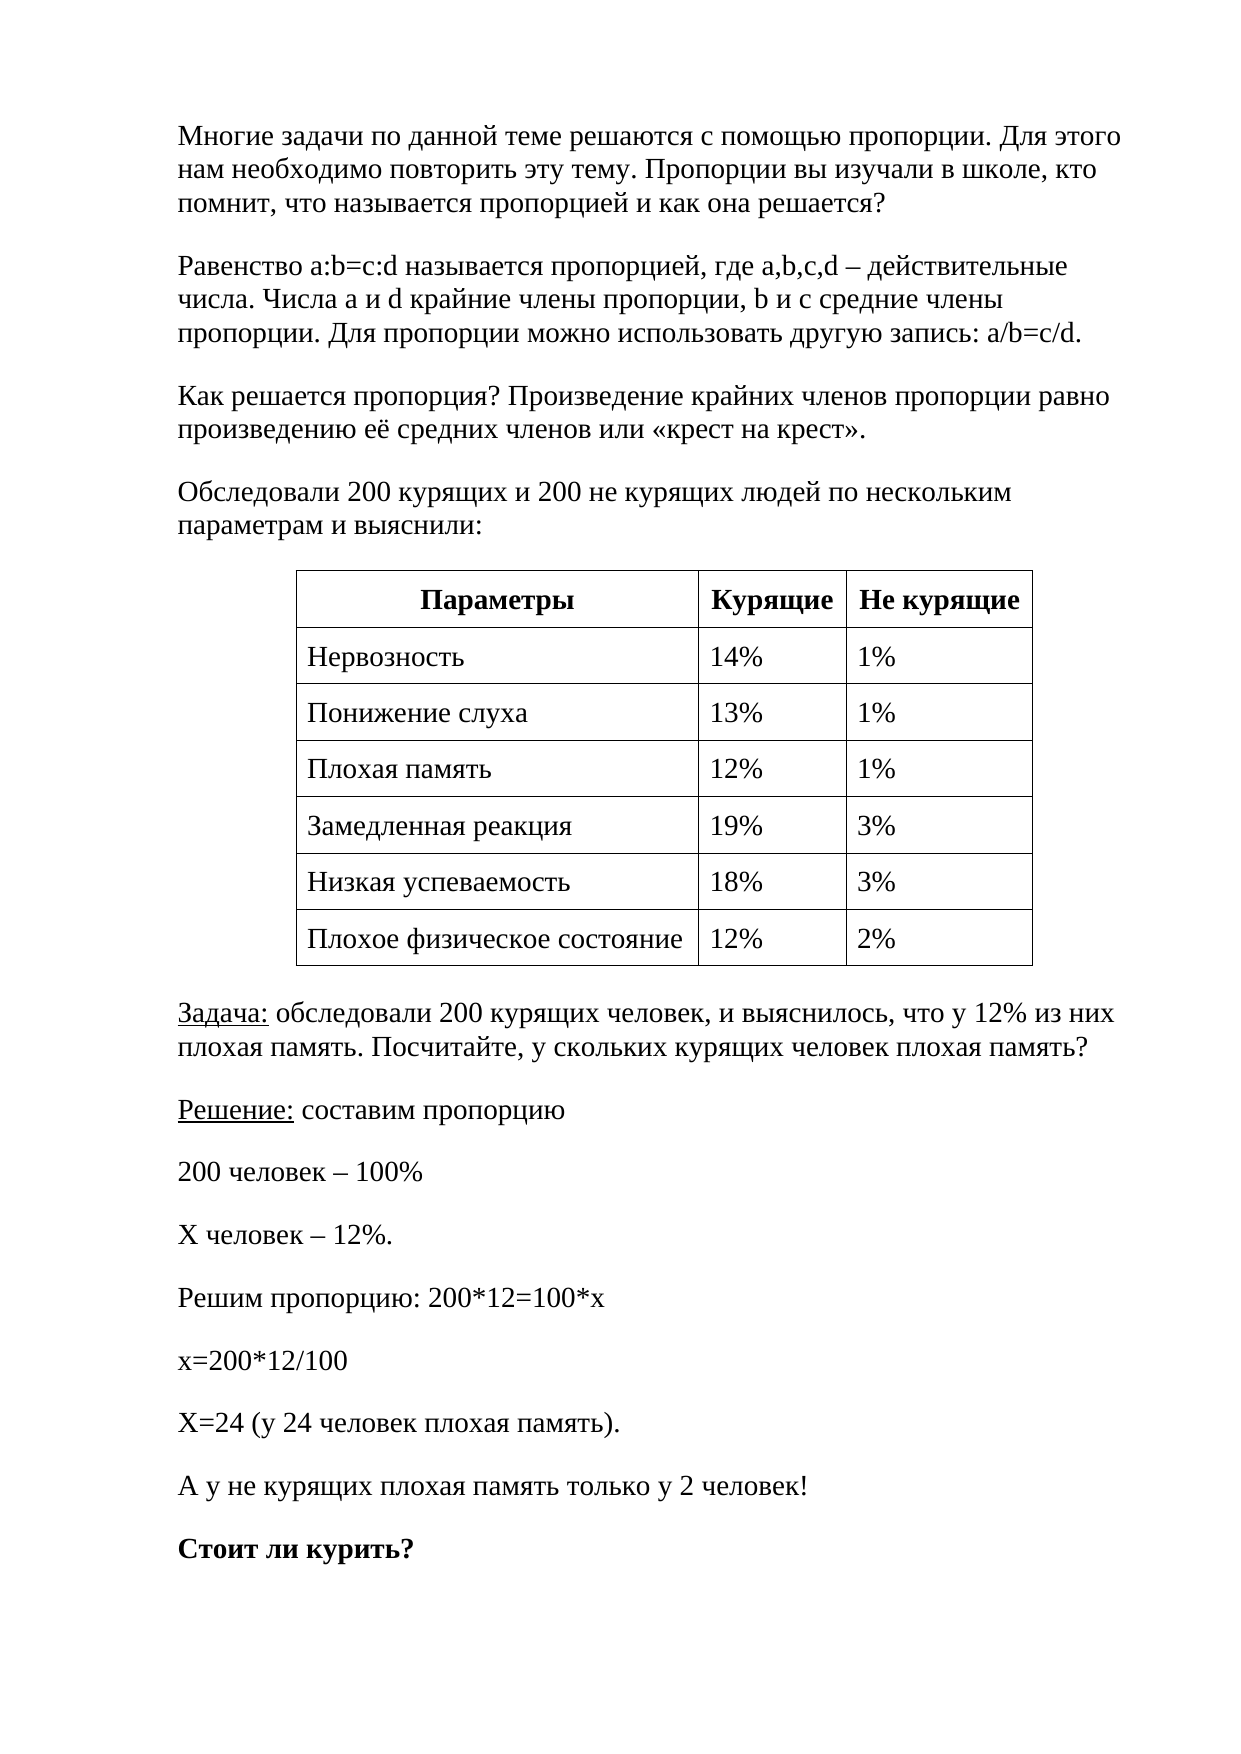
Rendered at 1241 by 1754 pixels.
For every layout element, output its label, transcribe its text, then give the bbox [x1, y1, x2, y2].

table_cell Нервозность [297, 628, 698, 683]
table_cell 12% [699, 741, 846, 796]
text Решим пропорцию: 200*12=100*х [177, 1280, 1152, 1313]
table_cell 18% [699, 854, 846, 909]
table_cell 1% [847, 741, 1032, 796]
table_cell Низкая успеваемость [297, 854, 698, 909]
table_cell Понижение слуха [297, 684, 698, 739]
table_cell 3% [847, 854, 1032, 909]
table_cell 1% [847, 684, 1032, 739]
text Решение: составим пропорцию [177, 1092, 1152, 1125]
table_cell 12% [699, 910, 846, 965]
text Как решается пропорция? Произведение крайних членов пропорции равно произведению её средних членов или «крест на крест». [177, 378, 1152, 445]
table_header Параметры [297, 571, 698, 627]
text Равенство a:b=с:d называется пропорцией, где a,b,с,d – действительные числа. Числа a и d крайние члены пропорции, b и с средние члены пропорции. Для пропорции можно использовать другую запись: a/b=с/d. [177, 248, 1152, 348]
table_header Не курящие [847, 571, 1032, 627]
text Х человек – 12%. [177, 1217, 1152, 1251]
table_cell 14% [699, 628, 846, 683]
table_header Курящие [699, 571, 846, 627]
table_cell 2% [847, 910, 1032, 965]
table_cell 19% [699, 797, 846, 852]
table_cell Плохое физическое состояние [297, 910, 698, 965]
text Задача: обследовали 200 курящих человек, и выяснилось, что у 12% из них плохая память. Посчитайте, у скольких курящих человек плохая память? [177, 996, 1152, 1063]
text х=200*12/100 [177, 1343, 1152, 1376]
text Многие задачи по данной теме решаются с помощью пропорции. Для этого нам необходимо повторить эту тему. Пропорции вы изучали в школе, кто помнит, что называется пропорцией и как она решается? [177, 118, 1152, 219]
table_cell 3% [847, 797, 1032, 852]
table_cell 1% [847, 628, 1032, 683]
table_cell Замедленная реакция [297, 797, 698, 852]
text Стоит ли курить? [177, 1531, 1152, 1564]
table_cell 13% [699, 684, 846, 739]
table_cell Плохая память [297, 741, 698, 796]
text 200 человек – 100% [177, 1154, 1152, 1188]
text Обследовали 200 курящих и 200 не курящих людей по нескольким параметрам и выяснили: [177, 474, 1152, 541]
text А у не курящих плохая память только у 2 человек! [177, 1468, 1152, 1502]
text Х=24 (у 24 человек плохая память). [177, 1405, 1152, 1439]
